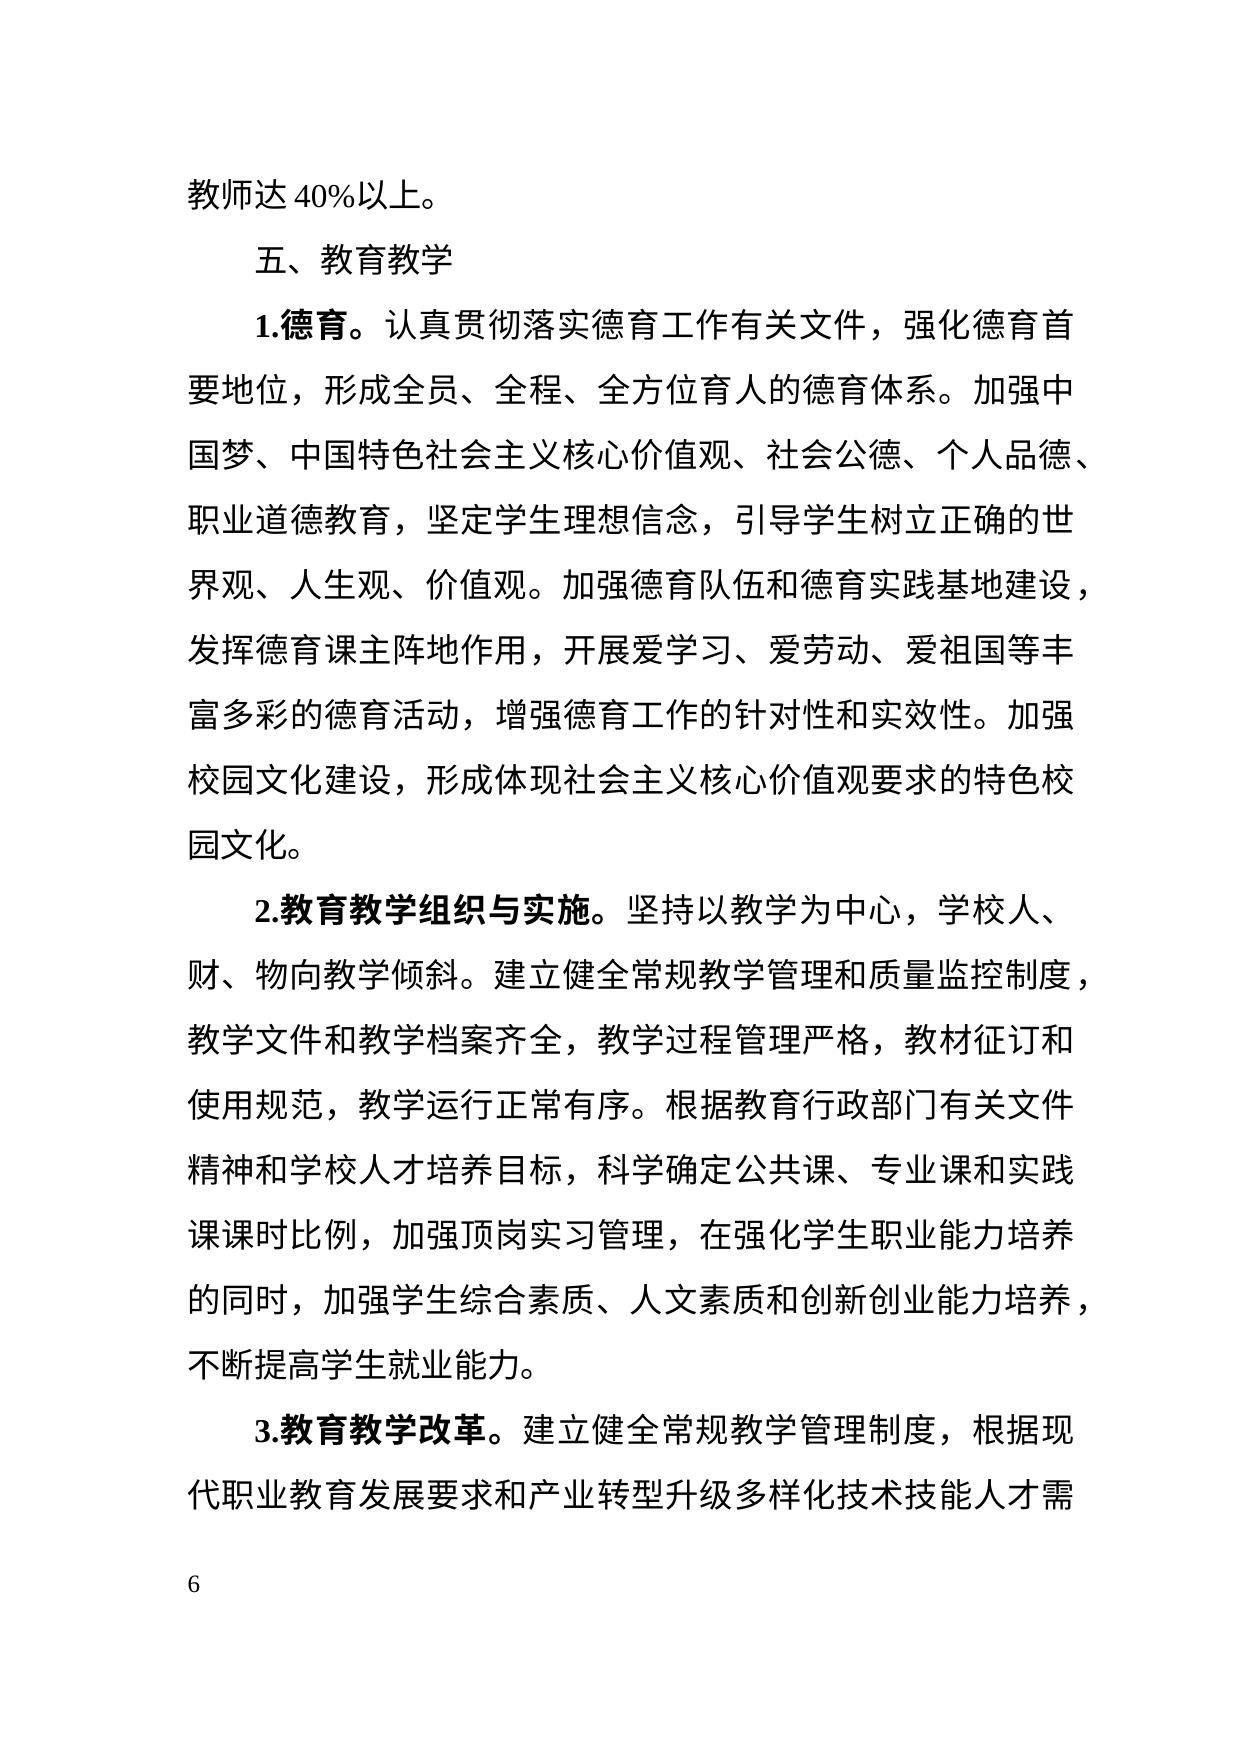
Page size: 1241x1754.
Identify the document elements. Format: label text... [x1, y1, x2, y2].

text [187, 161, 1075, 226]
text 2.教育教学组织与实施。坚持以教学为中心，学校人、财、物向教学倾斜。建立健全常规教学管理和质量监控制度，教学文件和教学档案齐全，教学过程管理严格，教材征订和使用规范，教学运行正常有序。根据教育行政部门有关文件精神和学校人才培养目标，科学确定公共课、专业课和实践课课时比例，加强顶岗实习管理，在强化学生职业能力培养的同时，加强学生综合素质、人文素质和创新创业能力培养，不断提高学生就业能力。 [187, 876, 1075, 1396]
text 五、教育教学 [187, 226, 1075, 291]
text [187, 1396, 1075, 1526]
text 1.德育。认真贯彻落实德育工作有关文件，强化德育首要地位，形成全员、全程、全方位育人的德育体系。加强中国梦、中国特色社会主义核心价值观、社会公德、个人品德、职业道德教育，坚定学生理想信念，引导学生树立正确的世界观、人生观、价值观。加强德育队伍和德育实践基地建设，发挥德育课主阵地作用，开展爱学习、爱劳动、爱祖国等丰富多彩的德育活动，增强德育工作的针对性和实效性。加强校园文化建设，形成体现社会主义核心价值观要求的特色校园文化。 [187, 291, 1075, 876]
